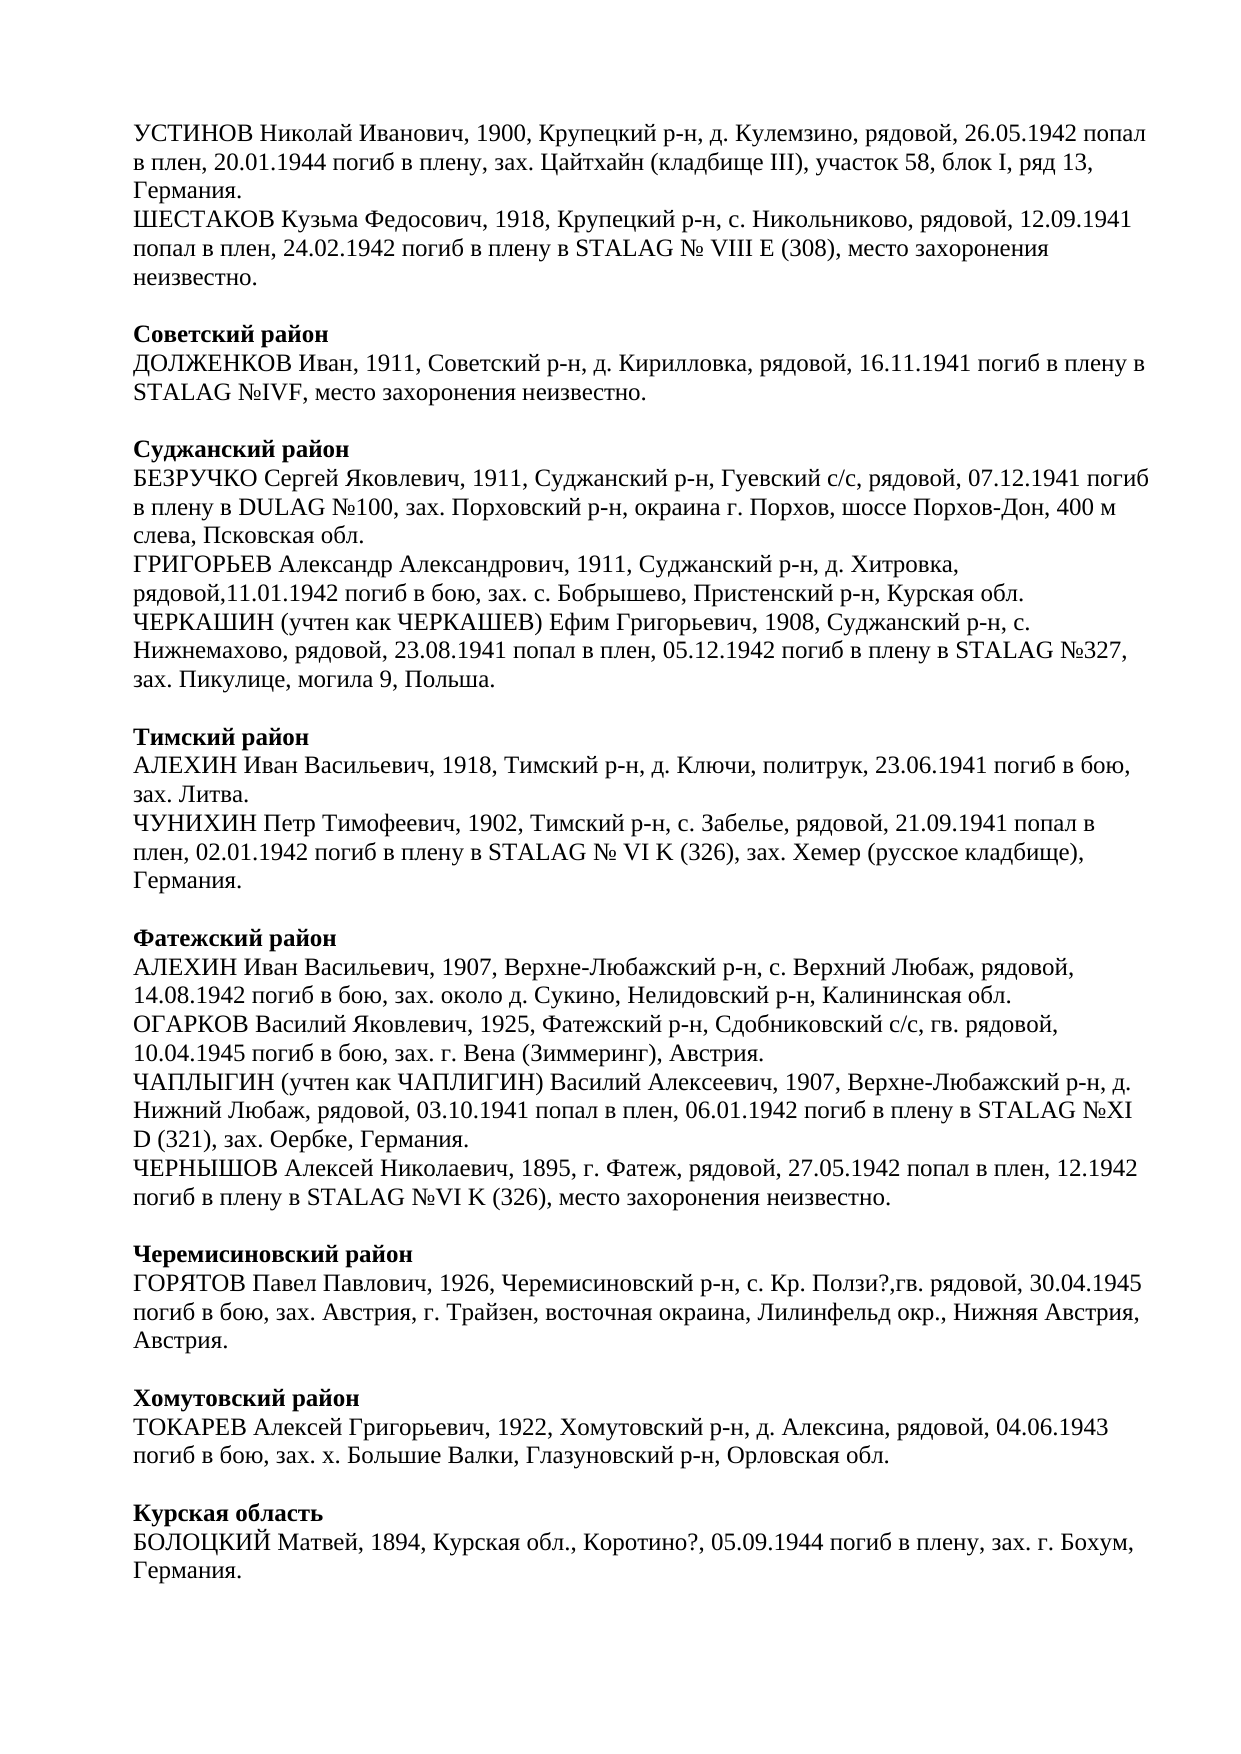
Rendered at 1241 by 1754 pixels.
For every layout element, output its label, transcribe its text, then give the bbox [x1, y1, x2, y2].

text Советский район [133, 319, 1152, 348]
text ОГАРКОВ Василий Яковлевич, 1925, Фатежский р-н, Сдобниковский с/с, гв. рядовой, 10.04.1945 погиб в бою, зах. г. Вена (Зиммеринг), Австрия. [133, 1009, 1152, 1067]
text Курская область [133, 1498, 1152, 1527]
text УСТИНОВ Николай Иванович, 1900, Крупецкий р-н, д. Кулемзино, рядовой, 26.05.1942 попал в плен, 20.01.1944 погиб в плену, зах. Цайтхайн (кладбище III), участок 58, блок I, ряд 13, Германия. [133, 118, 1152, 204]
text ДОЛЖЕНКОВ Иван, 1911, Советский р-н, д. Кирилловка, рядовой, 16.11.1941 погиб в плену в STALAG №IVF, место захоронения неизвестно. [133, 348, 1152, 406]
text АЛЕХИН Иван Васильевич, 1918, Тимский р-н, д. Ключи, политрук, 23.06.1941 погиб в бою, зах. Литва. [133, 751, 1152, 808]
text ЧУНИХИН Петр Тимофеевич, 1902, Тимский р-н, с. Забелье, рядовой, 21.09.1941 попал в плен, 02.01.1942 погиб в плену в STALAG № VI K (326), зах. Хемер (русское кладбище), Германия. [133, 808, 1152, 894]
text АЛЕХИН Иван Васильевич, 1907, Верхне-Любажский р-н, с. Верхний Любаж, рядовой, 14.08.1942 погиб в бою, зах. около д. Сукино, Нелидовский р-н, Калининская обл. [133, 952, 1152, 1009]
text ЧЕРНЫШОВ Алексей Николаевич, 1895, г. Фатеж, рядовой, 27.05.1942 попал в плен, 12.1942 погиб в плену в STALAG №VI K (326), место захоронения неизвестно. [133, 1153, 1152, 1211]
text ТОКАРЕВ Алексей Григорьевич, 1922, Хомутовский р-н, д. Алексина, рядовой, 04.06.1943 погиб в бою, зах. х. Большие Валки, Глазуновский р-н, Орловская обл. [133, 1412, 1152, 1469]
text БОЛОЦКИЙ Матвей, 1894, Курская обл., Коротино?, 05.09.1944 погиб в плену, зах. г. Бохум, Германия. [133, 1527, 1152, 1584]
text Суджанский район [133, 434, 1152, 463]
text ШЕСТАКОВ Кузьма Федосович, 1918, Крупецкий р-н, с. Никольниково, рядовой, 12.09.1941 попал в плен, 24.02.1942 погиб в плену в STALAG № VIII E (308), место захоронения неизвестно. [133, 204, 1152, 291]
text ЧЕРКАШИН (учтен как ЧЕРКАШЕВ) Ефим Григорьевич, 1908, Суджанский р-н, с. Нижнемахово, рядовой, 23.08.1941 попал в плен, 05.12.1942 погиб в плену в STALAG №327, зах. Пикулице, могила 9, Польша. [133, 607, 1152, 693]
text Фатежский район [133, 923, 1152, 952]
text ГОРЯТОВ Павел Павлович, 1926, Черемисиновский р-н, с. Кр. Ползи?,гв. рядовой, 30.04.1945 погиб в бою, зах. Австрия, г. Трайзен, восточная окраина, Лилинфельд окр., Нижняя Австрия, Австрия. [133, 1268, 1152, 1354]
text Тимский район [133, 722, 1152, 751]
text ЧАПЛЫГИН (учтен как ЧАПЛИГИН) Василий Алексеевич, 1907, Верхне-Любажский р-н, д. Нижний Любаж, рядовой, 03.10.1941 попал в плен, 06.01.1942 погиб в плену в STALAG №XI D (321), зах. Оербке, Германия. [133, 1067, 1152, 1153]
text ГРИГОРЬЕВ Александр Александрович, 1911, Суджанский р-н, д. Хитровка, рядовой,11.01.1942 погиб в бою, зах. с. Бобрышево, Пристенский р-н, Курская обл. [133, 549, 1152, 607]
text Хомутовский район [133, 1383, 1152, 1412]
text БЕЗРУЧКО Сергей Яковлевич, 1911, Суджанский р-н, Гуевский с/с, рядовой, 07.12.1941 погиб в плену в DULAG №100, зах. Порховский р-н, окраина г. Порхов, шоссе Порхов-Дон, 400 м слева, Псковская обл. [133, 463, 1152, 549]
text Черемисиновский район [133, 1239, 1152, 1268]
